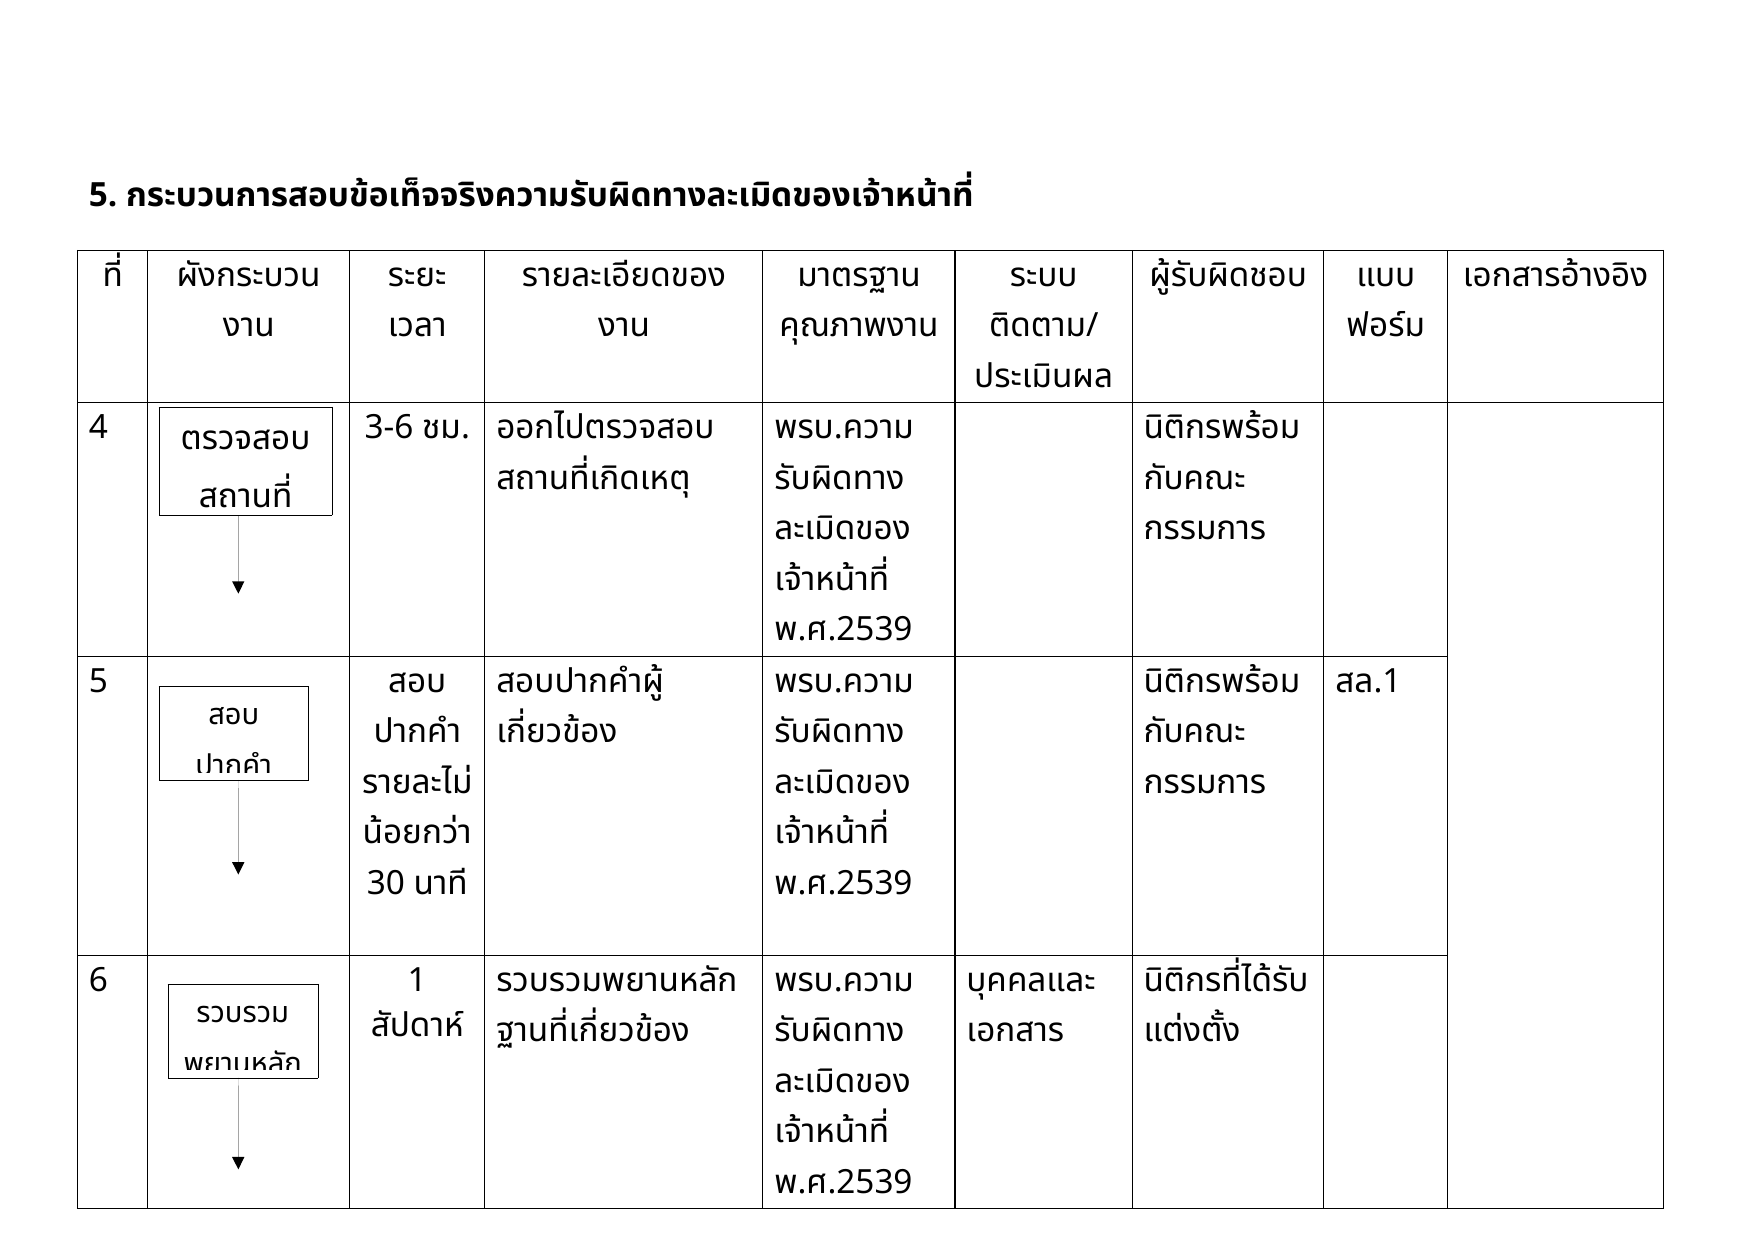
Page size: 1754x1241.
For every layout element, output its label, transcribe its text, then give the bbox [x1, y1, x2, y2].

table_header มาตรฐาน คุณภาพงาน [763, 251, 954, 402]
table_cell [1133, 956, 1323, 1208]
table_cell สอบปากคำผู้เกี่ยวข้อง [485, 657, 762, 954]
table_cell สอบปากคำรายละไม่น้อยกว่า 30 นาที [350, 657, 484, 954]
table_cell 5 [78, 657, 147, 954]
table_cell [956, 403, 1132, 656]
table_header ระบบติดตาม/ประเมินผล [956, 251, 1132, 402]
table_cell 3-6 ชม. [350, 403, 484, 656]
table_cell ออกไปตรวจสอบสถานที่เกิดเหตุ [485, 403, 762, 656]
table_cell 4 [78, 403, 147, 656]
table_header รายละเอียดของงาน [485, 251, 762, 402]
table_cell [763, 657, 954, 954]
text 5. กระบวนการสอบข้อเท็จจริงความรับผิดทางละเมิดของเจ้าหน้าที่ [89, 171, 1654, 221]
table_header ที่ [78, 251, 147, 402]
table_cell 6 [78, 956, 147, 1208]
table_cell นิติกรพร้อมกับคณะกรรมการ [1133, 403, 1323, 656]
table_header ผู้รับผิดชอบ [1133, 251, 1323, 402]
table_header แบบฟอร์ม [1324, 251, 1447, 402]
table_cell รวบรวมพยานหลักฐานที่เกี่ยวข้อง [485, 956, 762, 1208]
table_cell นิติกรพร้อมกับคณะกรรมการ [1133, 657, 1323, 954]
table_cell [148, 657, 349, 954]
table_cell [1324, 956, 1447, 1208]
table_header เอกสารอ้างอิง [1448, 251, 1663, 402]
table_cell 1 สัปดาห์ [350, 956, 484, 1208]
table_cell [763, 956, 954, 1208]
table_cell บุคคลและเอกสาร [956, 956, 1132, 1208]
table_cell [1448, 403, 1663, 1208]
table_header ระยะเวลา [350, 251, 484, 402]
table_cell [148, 956, 349, 1208]
table_cell พรบ.ความรับผิดทางละเมิดของเจ้าหน้าที่ พ.ศ.2539 [763, 403, 954, 656]
table_cell สล.1 [1324, 657, 1447, 954]
table_cell [1324, 403, 1447, 656]
table_header ผังกระบวนงาน [148, 251, 349, 402]
table_cell [148, 403, 349, 656]
table_cell [956, 657, 1132, 954]
